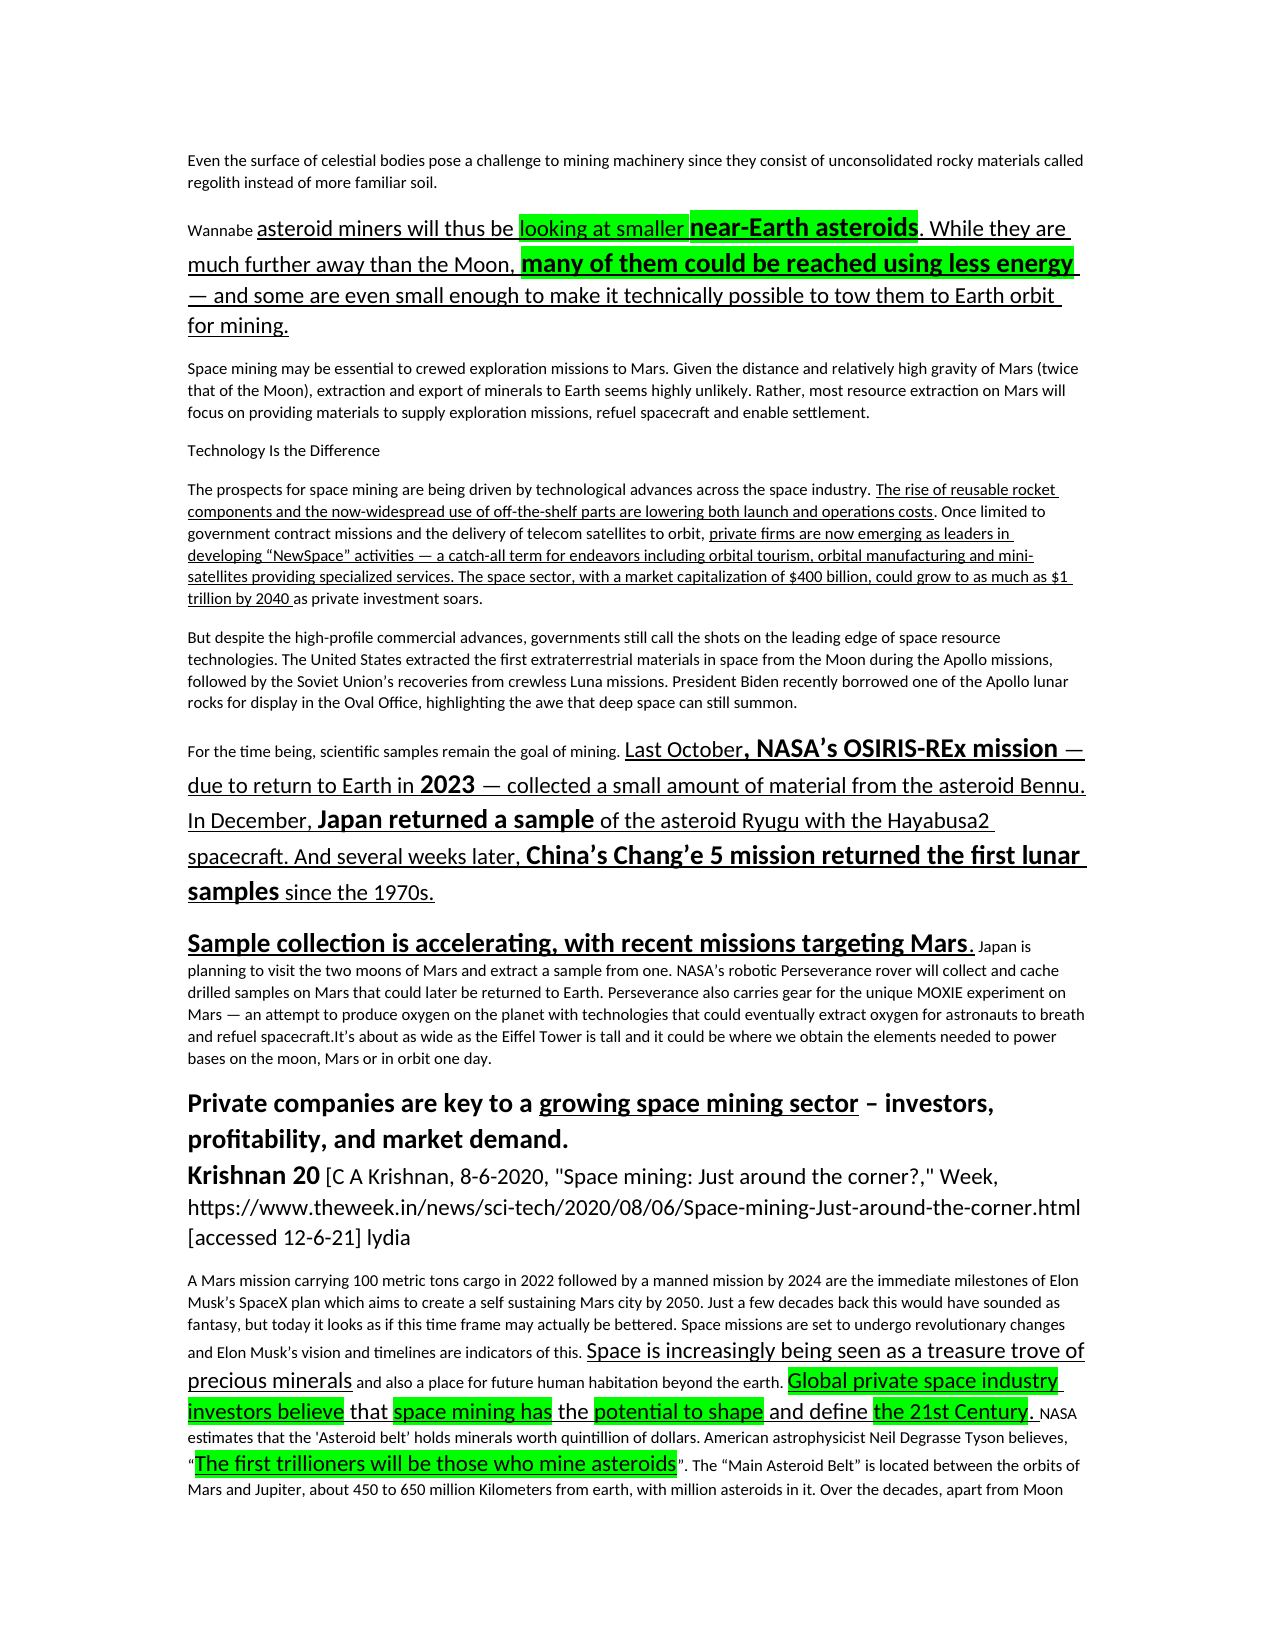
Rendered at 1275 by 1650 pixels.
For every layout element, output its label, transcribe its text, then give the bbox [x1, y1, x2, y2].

text Space mining may be essential to crewed exploration missions to Mars. Given the distance and relatively high gravity of Mars (twice that of the Moon), extraction and export of minerals to Earth seems highly unlikely. Rather, most resource extraction on Mars will focus on providing materials to supply exploration missions, refuel spacecraft and enable settlement. [187, 358, 1087, 422]
text For the time being, scientific samples remain the goal of mining. Last October, NASA’s OSIRIS-REx mission — due to return to Earth in 2023 — collected a small amount of material from the asteroid Bennu. In December, Japan returned a sample of the asteroid Ryugu with the Hayabusa2 spacecraft. And several weeks later, China’s Chang’e 5 mission returned the first lunar samples since the 1970s. [187, 731, 1087, 866]
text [187, 1270, 1087, 1499]
text Sample collection is accelerating, with recent missions targeting Mars. Japan is planning to visit the two moons of Mars and extract a sample from one. NASA’s robotic Perseverance rover will collect and cache drilled samples on Mars that could later be returned to Earth. Perseverance also carries gear for the unique MOXIE experiment on Mars — an attempt to produce oxygen on the planet with technologies that could eventually extract oxygen for astronauts to breath and refuel spacecraft.It’s about as wide as the Eiffel Tower is tall and it could be where we obtain the elements needed to power bases on the moon, Mars or in orbit one day. [187, 926, 1087, 1068]
text Krishnan 20 [C A Krishnan, 8-6-2020, "Space mining: Just around the corner?," Week, https://www.theweek.in/news/sci-tech/2020/08/06/Space-mining-Just-around-the-corner.html [accessed 12-6-21] lydia [187, 1158, 1087, 1251]
text But despite the high-profile commercial advances, governments still call the shots on the leading edge of space resource technologies. The United States extracted the first extraterrestrial materials in space from the Moon during the Apollo missions, followed by the Soviet Union’s recoveries from crewless Luna missions. President Biden recently borrowed one of the Apollo lunar rocks for display in the Oval Office, highlighting the awe that deep space can still summon. [187, 627, 1087, 713]
text The prospects for space mining are being driven by technological advances across the space industry. The rise of reusable rocket components and the now-widespread use of off-the-shelf parts are lowering both launch and operations costs. Once limited to government contract missions and the delivery of telecom satellites to orbit, private firms are now emerging as leaders in developing “NewSpace” activities — a catch-all term for endeavors including orbital tourism, orbital manufacturing and mini-satellites providing specialized services. The space sector, with a market capitalization of $400 billion, could grow to as much as $1 trillion by 2040 as private investment soars. [187, 479, 1087, 609]
text Wannabe asteroid miners will thus be looking at smaller near-Earth asteroids. While they are much further away than the Moon, many of them could be reached using less energy — and some are even small enough to make it technically possible to tow them to Earth orbit for mining. [187, 210, 1087, 339]
text For the time being, scientific samples remain the goal of mining. Last October, NASA’s OSIRIS-REx mission — due to return to Earth in 2023 — collected a small amount of material from the asteroid Bennu. In December, Japan returned a sample of the asteroid Ryugu with the Hayabusa2 spacecraft. And several weeks later, China’s Chang’e 5 mission returned the first lunar samples since the 1970s. [187, 867, 1087, 907]
text Technology Is the Difference [187, 441, 1087, 461]
subtitle Private companies are key to a growing space mining sector – investors, profitability, and market demand. [187, 1087, 1087, 1155]
text Even the surface of celestial bodies pose a challenge to mining machinery since they consist of unconsolidated rocky materials called regolith instead of more familiar soil. [187, 150, 1087, 192]
